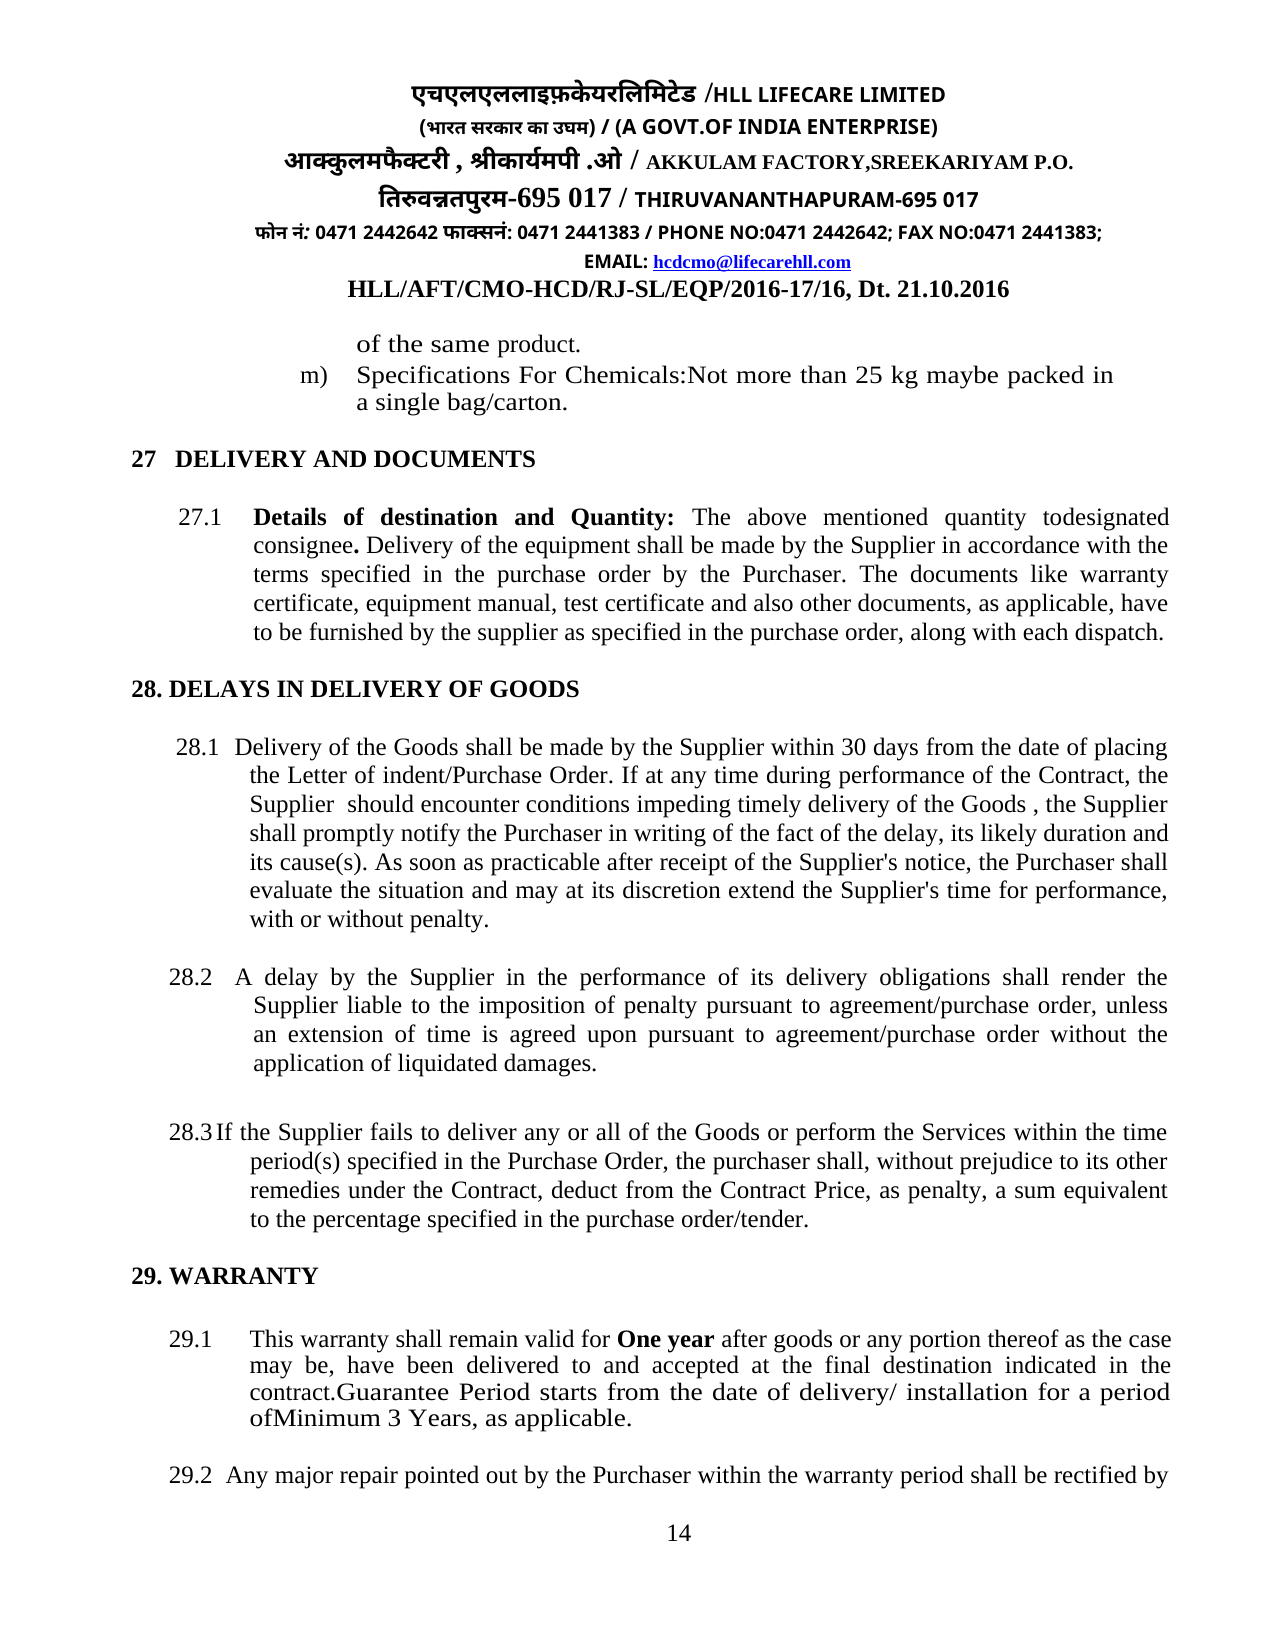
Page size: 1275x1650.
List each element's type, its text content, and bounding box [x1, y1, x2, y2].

list Specifications For Chemicals:Not more than 25 kg maybe packed in a single bag/carton. [300, 363, 1116, 416]
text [169, 1461, 1169, 1489]
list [300, 331, 1116, 358]
text 29.1 This warranty shall remain valid for One year after goods or any portion thereof as the case may be, have been delivered to and accepted at the final destination indicated in the contract.Guarantee Period starts from the date of delivery/ installation for a period ofMinimum 3 Years, as applicable. [169, 1326, 1172, 1432]
list Details of destination and Quantity: The above mentioned quantity todesignated consignee. Delivery of the equipment shall be made by the Supplier in accordance with the terms specified in the purchase order by the Purchaser. The documents like warranty certificate, equipment manual, test certificate and also other documents, as applicable, have to be furnished by the supplier as specified in the purchase order, along with each dispatch. [178, 502, 1169, 646]
text 28. DELAYS IN DELIVERY OF GOODS [131, 674, 1169, 703]
text 29. WARRANTY [131, 1261, 1226, 1290]
list If the Supplier fails to deliver any or all of the Goods or perform the Services within the time period(s) specified in the Purchase Order, the purchaser shall, without prejudice to its other remedies under the Contract, deduct from the Contract Price, as penalty, a sum equivalent to the percentage specified in the purchase order/tender. [169, 1117, 1169, 1232]
list Delivery of the Goods shall be made by the Supplier within 30 days from the date of placing the Letter of indent/Purchase Order. If at any time during performance of the Contract, the Supplier should encounter conditions impeding timely delivery of the Goods , the Supplier shall promptly notify the Purchaser in writing of the fact of the delay, its likely duration and its cause(s). As soon as practicable after receipt of the Supplier's notice, the Purchaser shall evaluate the situation and may at its discretion extend the Supplier's time for performance, with or without penalty. [176, 732, 1169, 933]
list DELIVERY AND DOCUMENTS [131, 444, 1226, 473]
text 28.2 A delay by the Supplier in the performance of its delivery obligations shall render the Supplier liable to the imposition of penalty pursuant to agreement/purchase order, unless an extension of time is agreed upon pursuant to agreement/purchase order without the application of liquidated damages. [169, 962, 1169, 1077]
